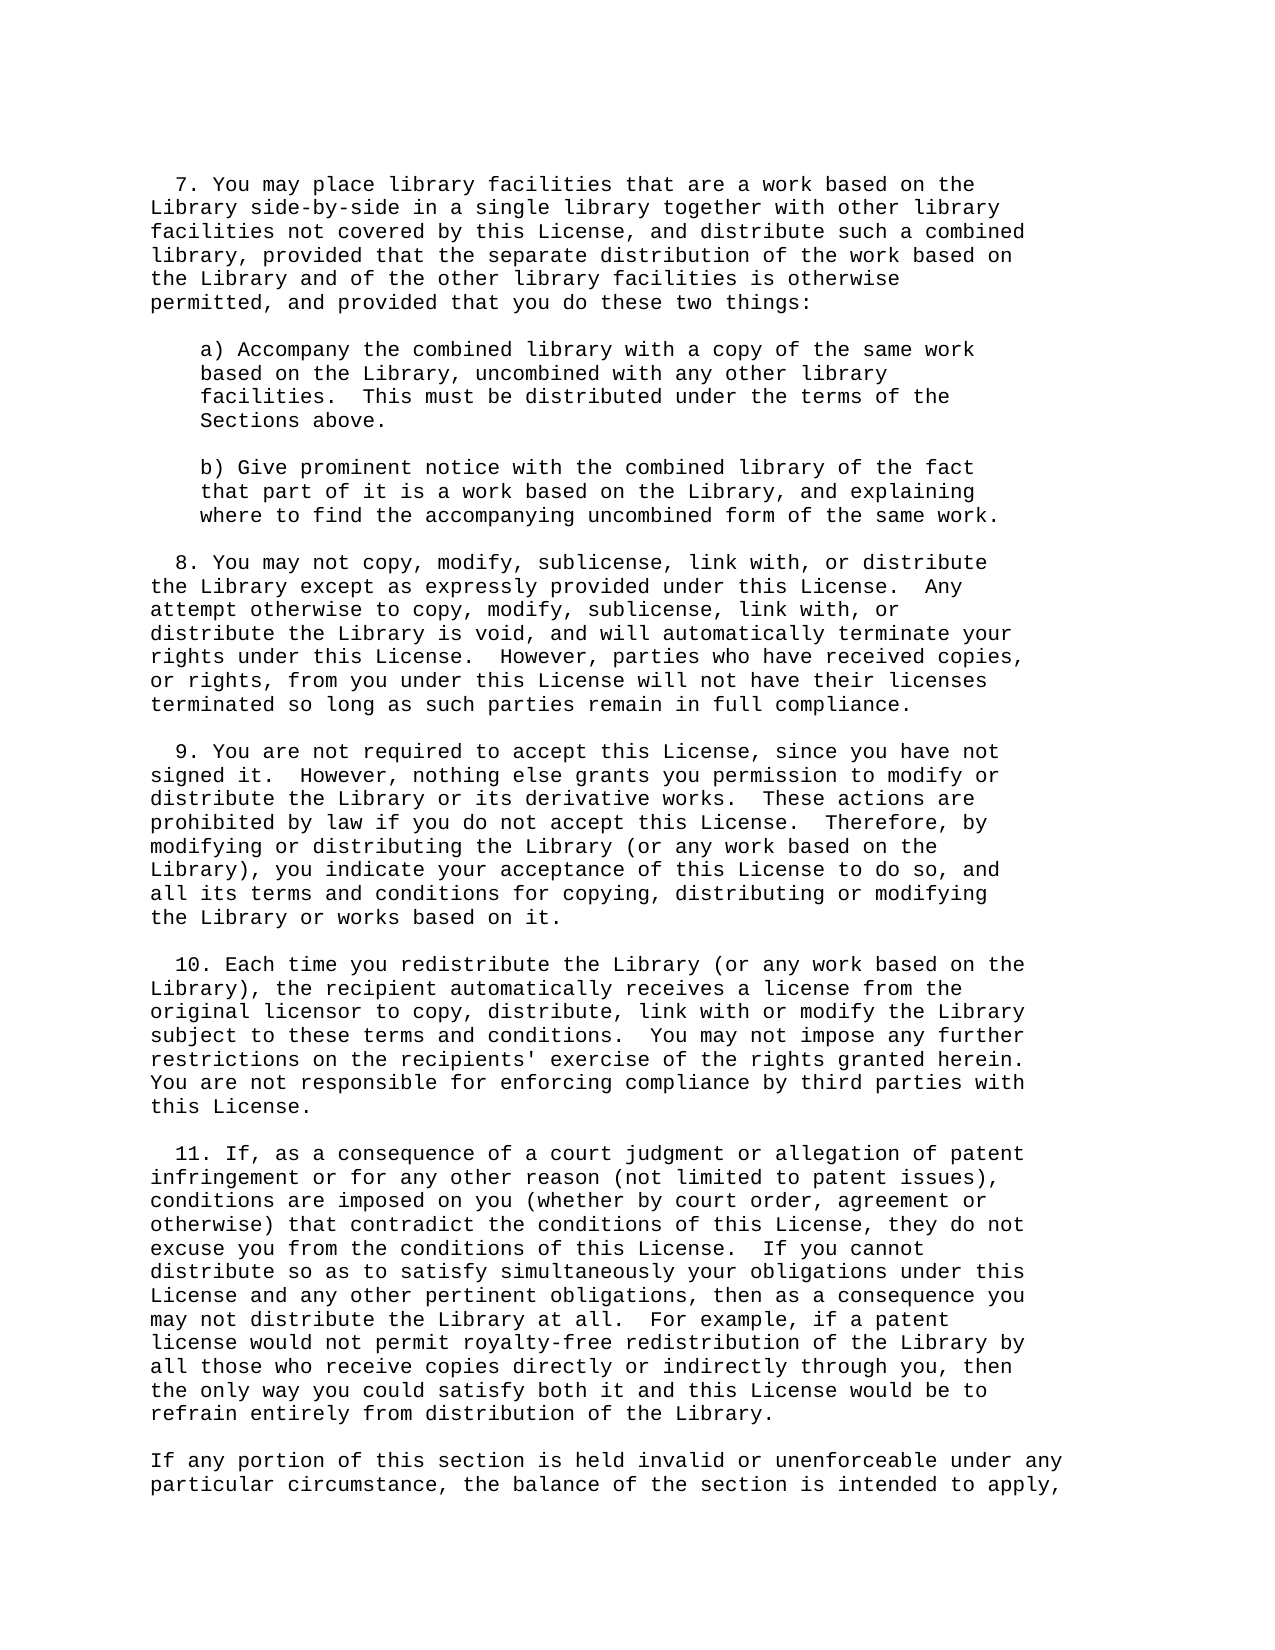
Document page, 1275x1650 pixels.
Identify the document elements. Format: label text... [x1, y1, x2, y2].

text subject to these terms and conditions. You may not impose any further [150, 1025, 1125, 1048]
text Library side-by-side in a single library together with other library [150, 197, 1125, 221]
text distribute the Library is void, and will automatically terminate your [150, 623, 1125, 647]
text may not distribute the Library at all. For example, if a patent [150, 1309, 1125, 1332]
text particular circumstance, the balance of the section is intended to apply, [150, 1474, 1125, 1498]
text distribute the Library or its derivative works. These actions are [150, 788, 1125, 812]
text restrictions on the recipients' exercise of the rights granted herein. [150, 1048, 1125, 1072]
text Sections above. [150, 410, 1125, 434]
text original licensor to copy, distribute, link with or modify the Library [150, 1001, 1125, 1025]
text Library), you indicate your acceptance of this License to do so, and [150, 859, 1125, 883]
text this License. [150, 1096, 1125, 1119]
text facilities. This must be distributed under the terms of the [150, 386, 1125, 410]
text 9. You are not required to accept this License, since you have not [150, 741, 1125, 765]
text rights under this License. However, parties who have received copies, [150, 647, 1125, 670]
text If any portion of this section is held invalid or unenforceable under any [150, 1451, 1125, 1474]
text 8. You may not copy, modify, sublicense, link with, or distribute [150, 552, 1125, 576]
text the Library and of the other library facilities is otherwise [150, 268, 1125, 292]
text or rights, from you under this License will not have their licenses [150, 670, 1125, 694]
text You are not responsible for enforcing compliance by third parties with [150, 1072, 1125, 1096]
text license would not permit royalty-free redistribution of the Library by [150, 1332, 1125, 1356]
text License and any other pertinent obligations, then as a consequence you [150, 1285, 1125, 1309]
text Library), the recipient automatically receives a license from the [150, 978, 1125, 1001]
text terminated so long as such parties remain in full compliance. [150, 694, 1125, 717]
text based on the Library, uncombined with any other library [150, 363, 1125, 386]
text that part of it is a work based on the Library, and explaining [150, 481, 1125, 505]
text prohibited by law if you do not accept this License. Therefore, by [150, 812, 1125, 836]
text permitted, and provided that you do these two things: [150, 292, 1125, 316]
text excuse you from the conditions of this License. If you cannot [150, 1238, 1125, 1261]
text refrain entirely from distribution of the Library. [150, 1403, 1125, 1427]
text conditions are imposed on you (whether by court order, agreement or [150, 1190, 1125, 1214]
text the only way you could satisfy both it and this License would be to [150, 1379, 1125, 1403]
text 7. You may place library facilities that are a work based on the [150, 174, 1125, 197]
text all its terms and conditions for copying, distributing or modifying [150, 883, 1125, 907]
text infringement or for any other reason (not limited to patent issues), [150, 1167, 1125, 1190]
text otherwise) that contradict the conditions of this License, they do not [150, 1214, 1125, 1238]
text attempt otherwise to copy, modify, sublicense, link with, or [150, 599, 1125, 623]
text facilities not covered by this License, and distribute such a combined [150, 221, 1125, 244]
text signed it. However, nothing else grants you permission to modify or [150, 765, 1125, 788]
text b) Give prominent notice with the combined library of the fact [150, 457, 1125, 481]
text all those who receive copies directly or indirectly through you, then [150, 1356, 1125, 1379]
text a) Accompany the combined library with a copy of the same work [150, 339, 1125, 363]
text 11. If, as a consequence of a court judgment or allegation of patent [150, 1143, 1125, 1167]
text where to find the accompanying uncombined form of the same work. [150, 505, 1125, 528]
text modifying or distributing the Library (or any work based on the [150, 836, 1125, 859]
text the Library except as expressly provided under this License. Any [150, 576, 1125, 599]
text library, provided that the separate distribution of the work based on [150, 244, 1125, 268]
text 10. Each time you redistribute the Library (or any work based on the [150, 954, 1125, 978]
text distribute so as to satisfy simultaneously your obligations under this [150, 1261, 1125, 1285]
text the Library or works based on it. [150, 907, 1125, 930]
